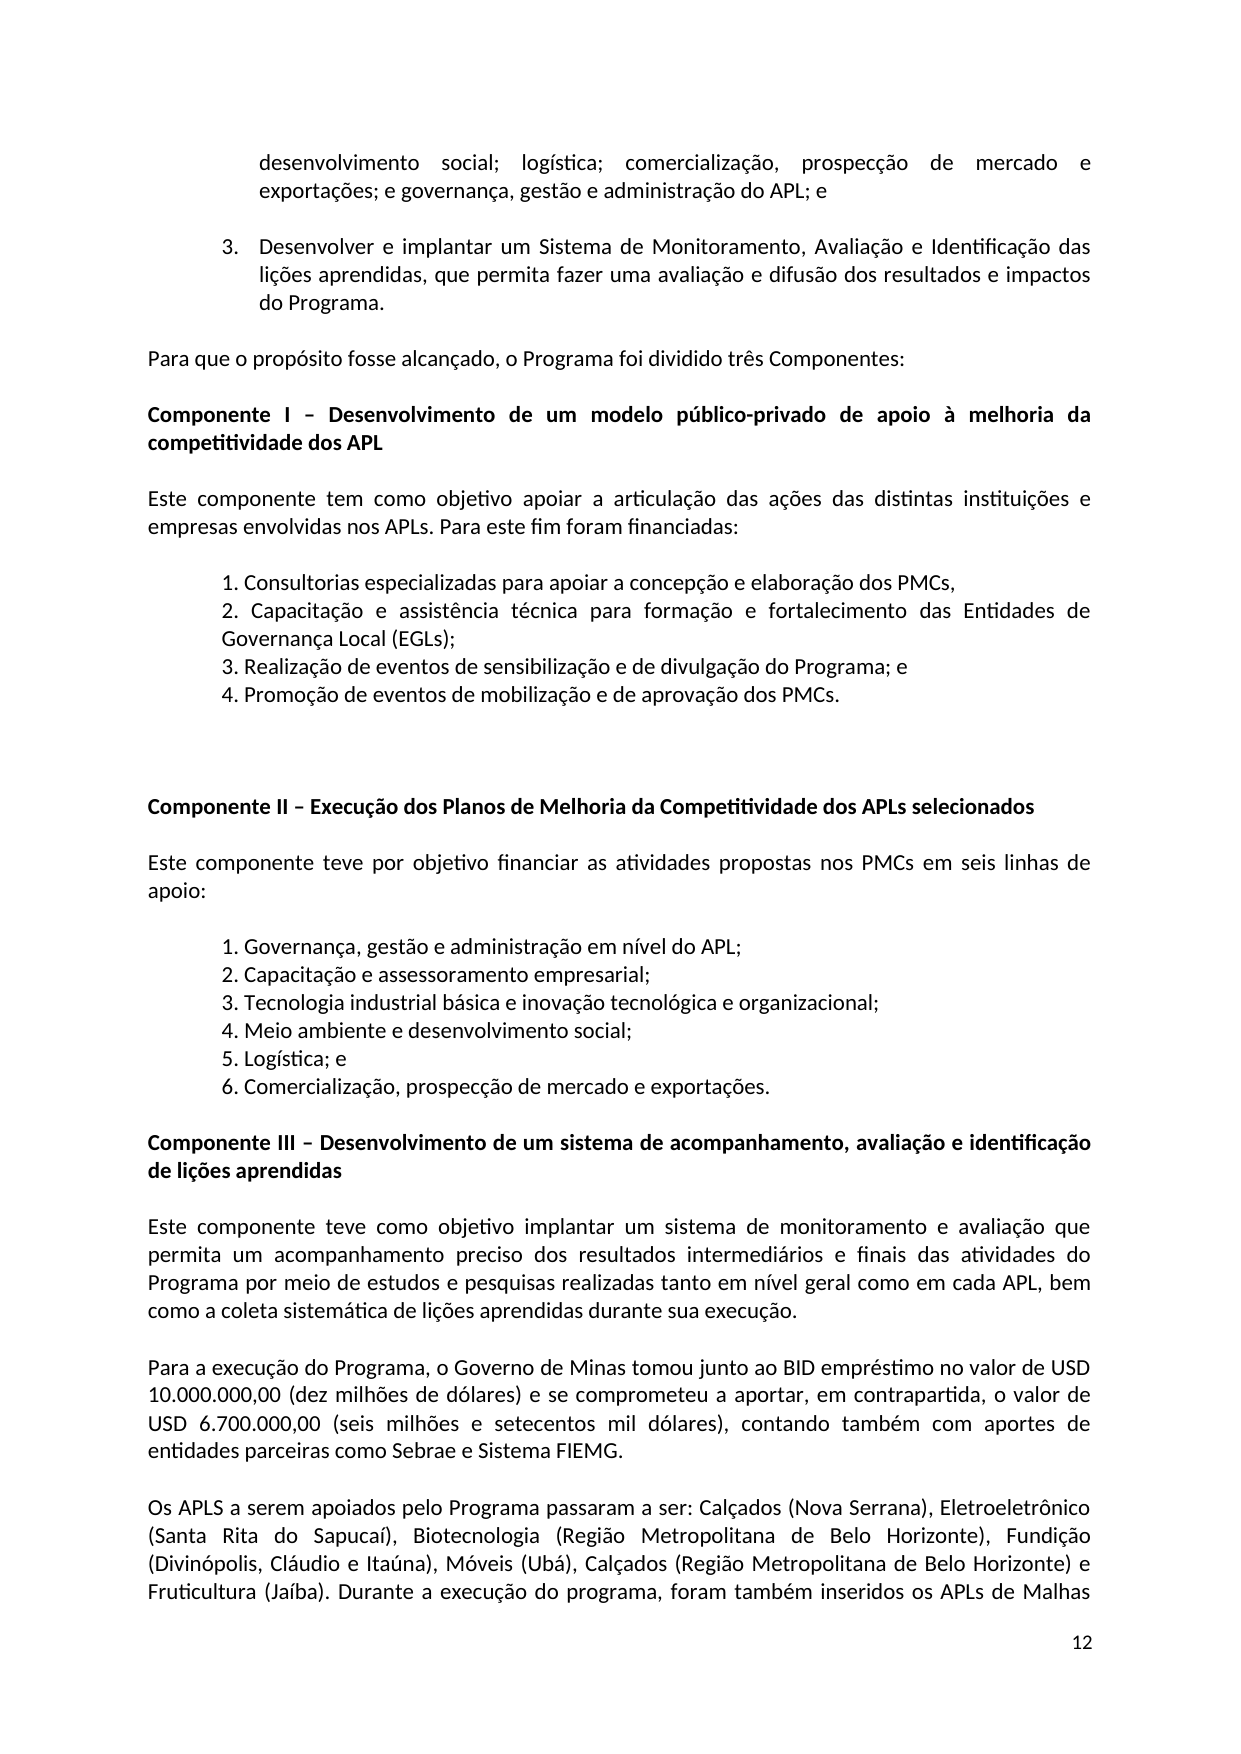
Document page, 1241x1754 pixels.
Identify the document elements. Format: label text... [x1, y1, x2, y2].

text 5. Logística; e [221, 1044, 1092, 1072]
text 4. Meio ambiente e desenvolvimento social; [221, 1016, 1092, 1044]
text 1. Consultorias especializadas para apoiar a concepção e elaboração dos PMCs, [221, 568, 1092, 596]
text 3. Tecnologia industrial básica e inovação tecnológica e organizacional; [221, 988, 1092, 1016]
text 2. Capacitação e assessoramento empresarial; [221, 960, 1092, 988]
text Este componente teve por objetivo financiar as atividades propostas nos PMCs em seis linhas de apoio: [148, 848, 1092, 904]
text Para a execução do Programa, o Governo de Minas tomou junto ao BID empréstimo no valor de USD 10.000.000,00 (dez milhões de dólares) e se comprometeu a aportar, em contrapartida, o valor de USD 6.700.000,00 (seis milhões e setecentos mil dólares), contando também com aportes de entidades parceiras como Sebrae e Sistema FIEMG. [148, 1353, 1092, 1465]
text 6. Comercialização, prospecção de mercado e exportações. [221, 1072, 1092, 1100]
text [148, 1493, 1092, 1605]
text 4. Promoção de eventos de mobilização e de aprovação dos PMCs. [221, 680, 1092, 708]
text Componente III – Desenvolvimento de um sistema de acompanhamento, avaliação e identificação de lições aprendidas [148, 1128, 1092, 1184]
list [221, 148, 1092, 204]
text Componente II – Execução dos Planos de Melhoria da Competitividade dos APLs selecionados [148, 792, 1092, 820]
list Desenvolver e implantar um Sistema de Monitoramento, Avaliação e Identificação das lições aprendidas, que permita fazer uma avaliação e difusão dos resultados e impactos do Programa. [221, 232, 1092, 316]
text 1. Governança, gestão e administração em nível do APL; [221, 932, 1092, 960]
text Componente I – Desenvolvimento de um modelo público-privado de apoio à melhoria da competitividade dos APL [148, 400, 1092, 456]
text 2. Capacitação e assistência técnica para formação e fortalecimento das Entidades de Governança Local (EGLs); [221, 596, 1092, 652]
text Para que o propósito fosse alcançado, o Programa foi dividido três Componentes: [148, 344, 1092, 372]
text 3. Realização de eventos de sensibilização e de divulgação do Programa; e [221, 652, 1092, 680]
text Este componente teve como objetivo implantar um sistema de monitoramento e avaliação que permita um acompanhamento preciso dos resultados intermediários e finais das atividades do Programa por meio de estudos e pesquisas realizadas tanto em nível geral como em cada APL, bem como a coleta sistemática de lições aprendidas durante sua execução. [148, 1212, 1092, 1324]
text Este componente tem como objetivo apoiar a articulação das ações das distintas instituições e empresas envolvidas nos APLs. Para este fim foram financiadas: [148, 484, 1092, 540]
